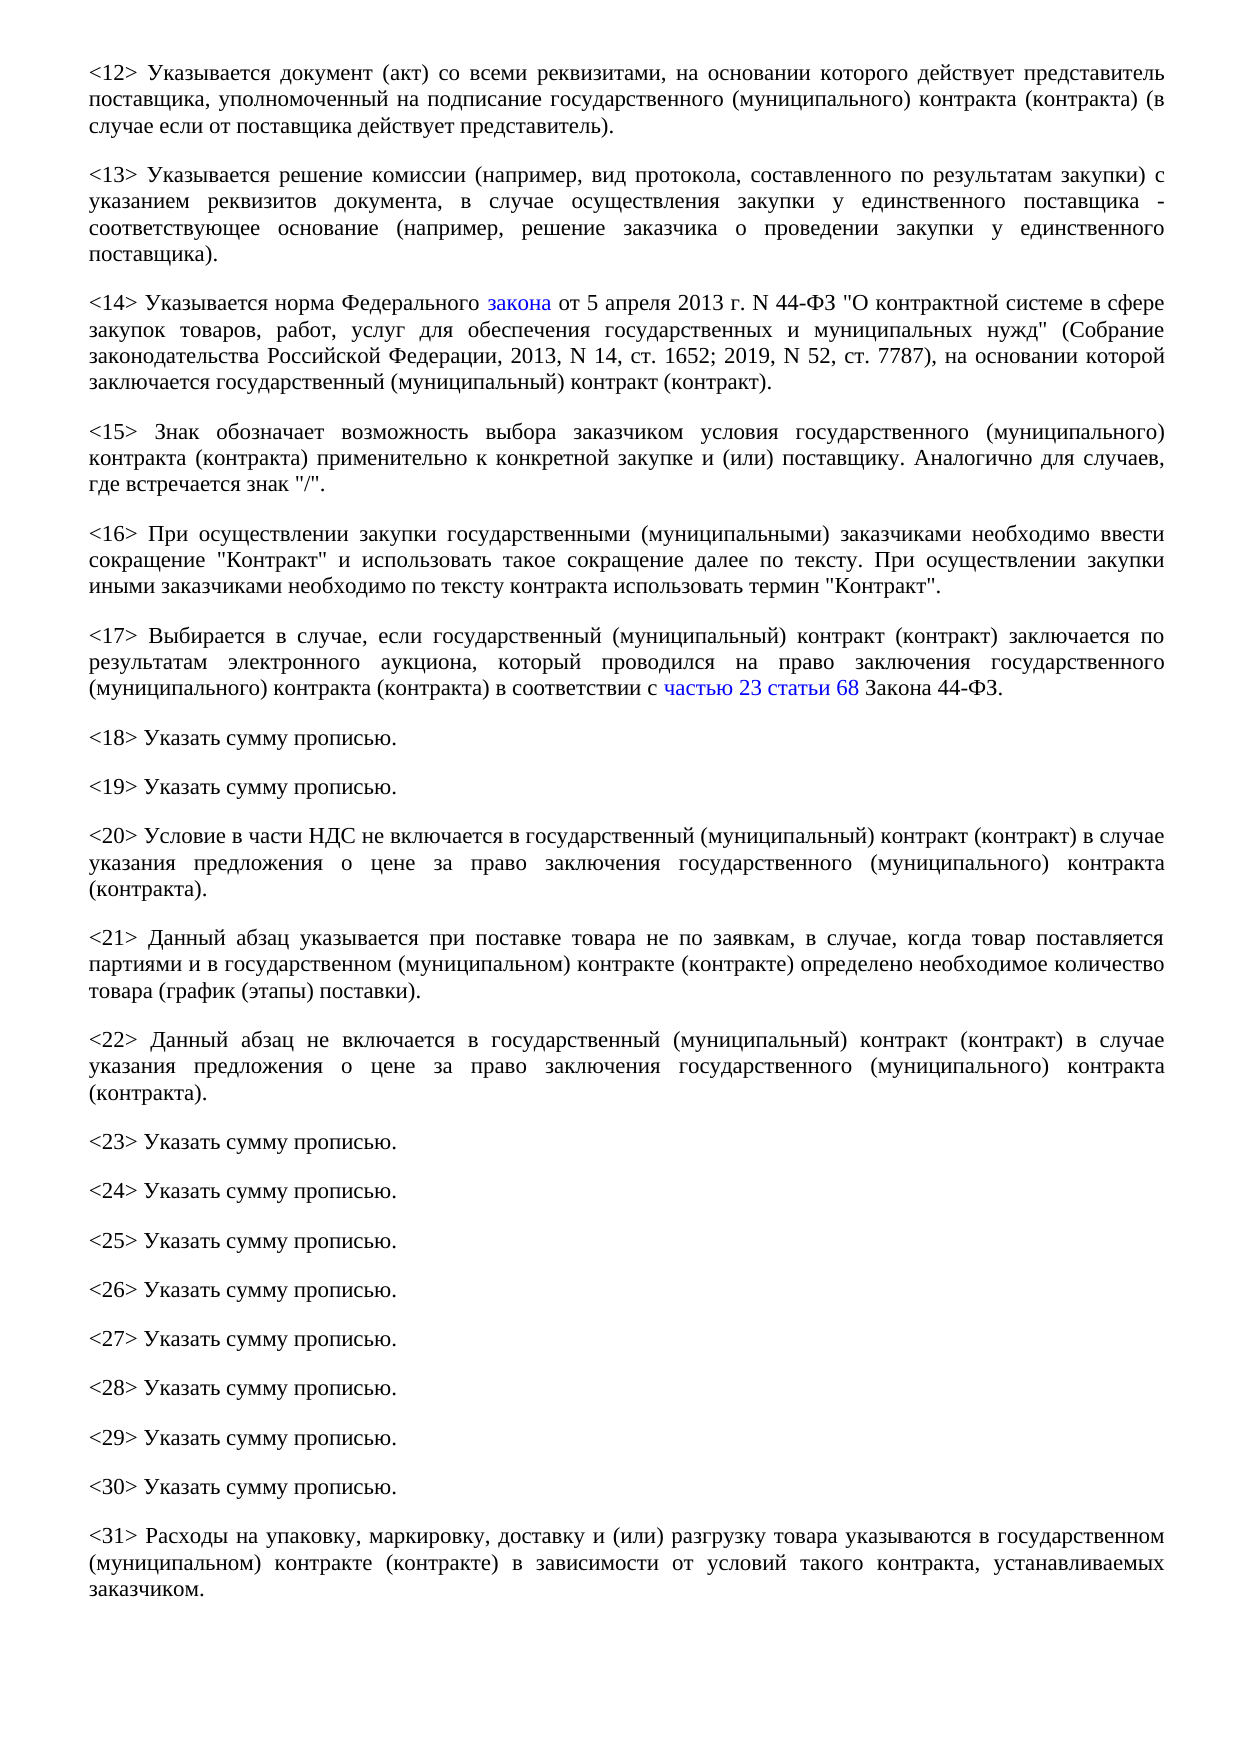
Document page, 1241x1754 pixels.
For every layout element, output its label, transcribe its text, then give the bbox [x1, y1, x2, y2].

text <20> Условие в части НДС не включается в государственный (муниципальный) контракт (контракт) в случае указания предложения о цене за право заключения государственного (муниципального) контракта (контракта). [89, 822, 1166, 901]
text <17> Выбирается в случае, если государственный (муниципальный) контракт (контракт) заключается по результатам электронного аукциона, который проводился на право заключения государственного (муниципального) контракта (контракта) в соответствии с частью 23 статьи 68 Закона 44-ФЗ. [89, 622, 1166, 701]
text <26> Указать сумму прописью. [89, 1276, 1166, 1302]
text <25> Указать сумму прописью. [89, 1227, 1166, 1253]
text <15> Знак обозначает возможность выбора заказчиком условия государственного (муниципального) контракта (контракта) применительно к конкретной закупке и (или) поставщику. Аналогично для случаев, где встречается знак "/". [89, 418, 1166, 497]
text <24> Указать сумму прописью. [89, 1177, 1166, 1204]
text <21> Данный абзац указывается при поставке товара не по заявкам, в случае, когда товар поставляется партиями и в государственном (муниципальном) контракте (контракте) определено необходимое количество товара (график (этапы) поставки). [89, 924, 1166, 1003]
text <27> Указать сумму прописью. [89, 1325, 1166, 1352]
text <22> Данный абзац не включается в государственный (муниципальный) контракт (контракт) в случае указания предложения о цене за право заключения государственного (муниципального) контракта (контракта). [89, 1026, 1166, 1105]
text <23> Указать сумму прописью. [89, 1128, 1166, 1154]
text <16> При осуществлении закупки государственными (муниципальными) заказчиками необходимо ввести сокращение "Контракт" и использовать такое сокращение далее по тексту. При осуществлении закупки иными заказчиками необходимо по тексту контракта использовать термин "Контракт". [89, 520, 1166, 599]
text <19> Указать сумму прописью. [89, 773, 1166, 799]
text <12> Указывается документ (акт) со всеми реквизитами, на основании которого действует представитель поставщика, уполномоченный на подписание государственного (муниципального) контракта (контракта) (в случае если от поставщика действует представитель). [89, 59, 1166, 138]
text <28> Указать сумму прописью. [89, 1374, 1166, 1401]
text <30> Указать сумму прописью. [89, 1473, 1166, 1499]
text <13> Указывается решение комиссии (например, вид протокола, составленного по результатам закупки) с указанием реквизитов документа, в случае осуществления закупки у единственного поставщика - соответствующее основание (например, решение заказчика о проведении закупки у единственного поставщика). [89, 161, 1166, 266]
text <29> Указать сумму прописью. [89, 1424, 1166, 1450]
text <31> Расходы на упаковку, маркировку, доставку и (или) разгрузку товара указываются в государственном (муниципальном) контракте (контракте) в зависимости от условий такого контракта, устанавливаемых заказчиком. [89, 1522, 1166, 1601]
text <14> Указывается норма Федерального закона от 5 апреля 2013 г. N 44-ФЗ "О контрактной системе в сфере закупок товаров, работ, услуг для обеспечения государственных и муниципальных нужд" (Собрание законодательства Российской Федерации, 2013, N 14, ст. 1652; 2019, N 52, ст. 7787), на основании которой заключается государственный (муниципальный) контракт (контракт). [89, 289, 1166, 395]
text <18> Указать сумму прописью. [89, 724, 1166, 750]
